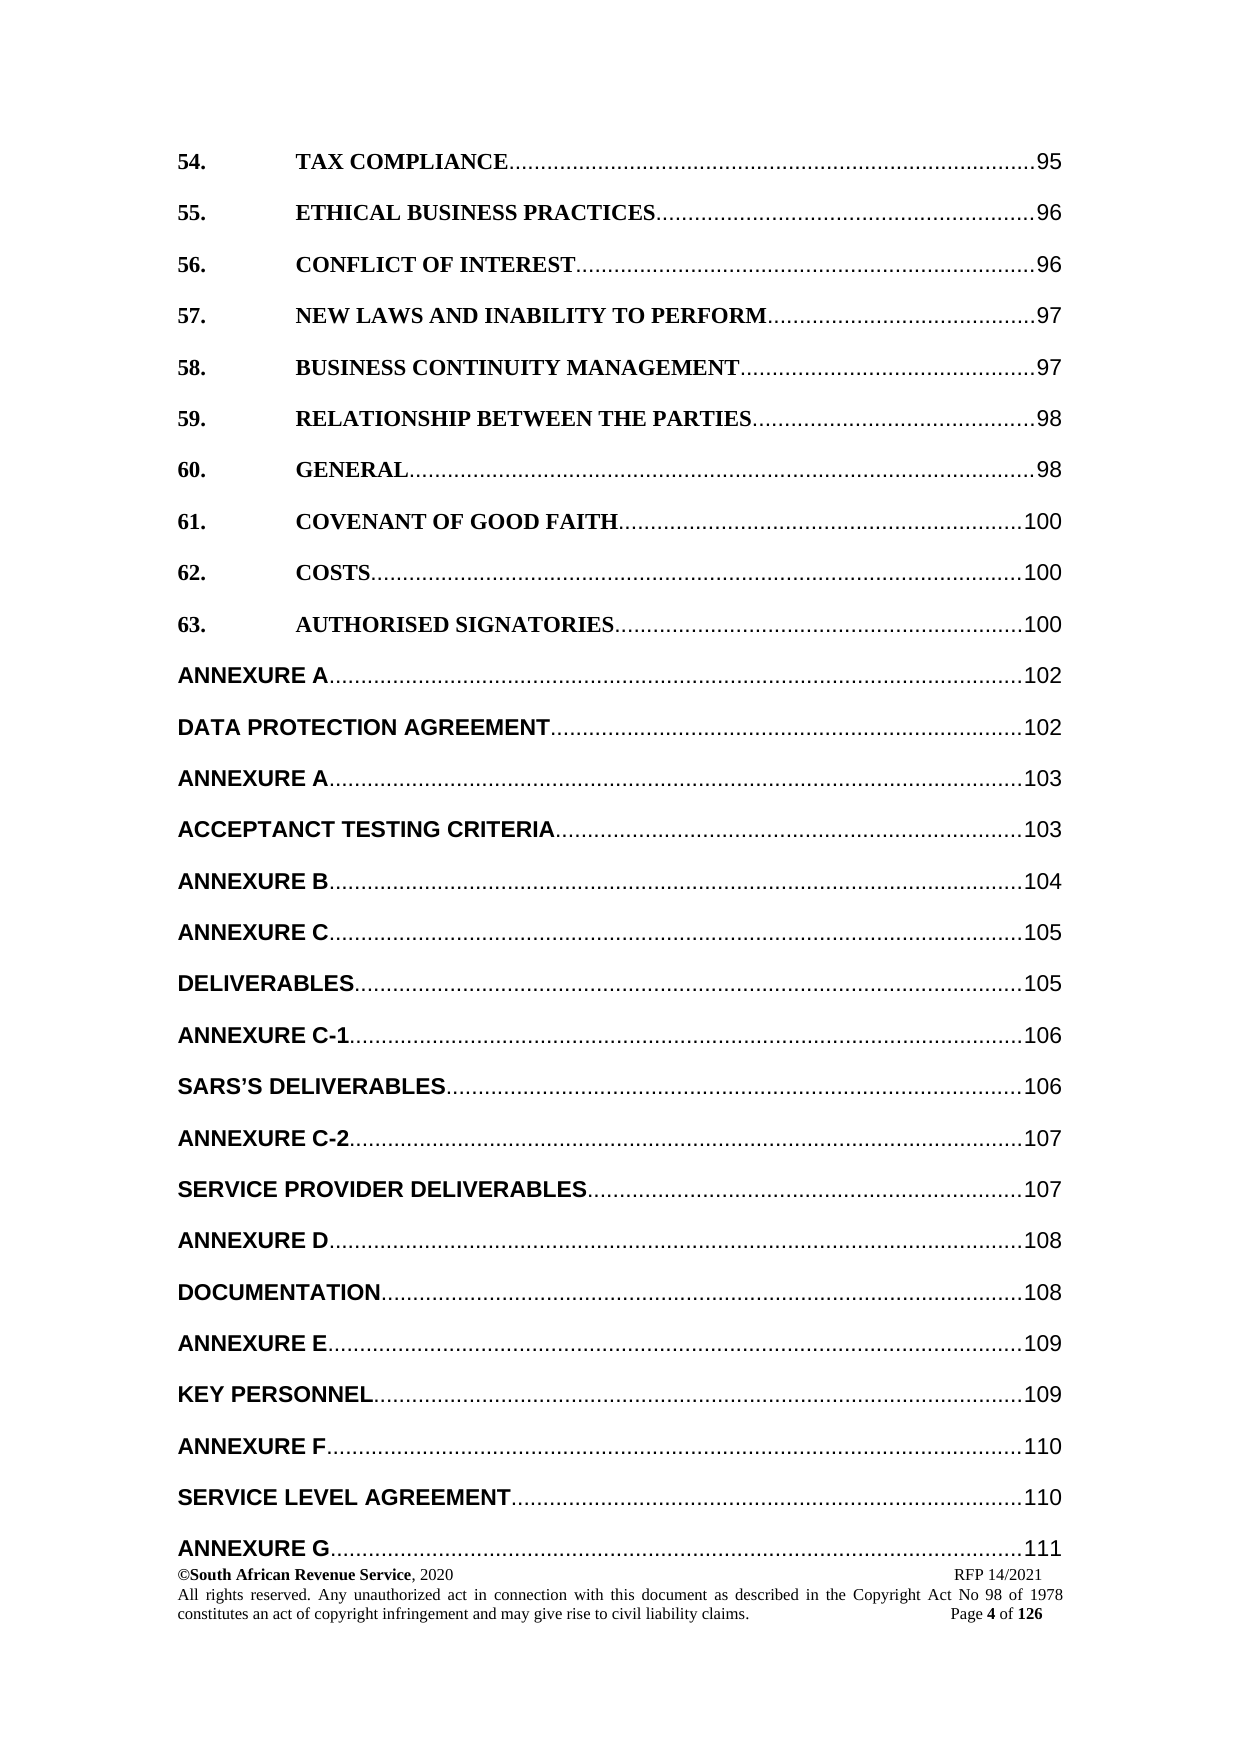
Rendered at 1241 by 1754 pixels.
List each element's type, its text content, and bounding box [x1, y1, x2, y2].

text ANNEXURE C 105 [177, 919, 1063, 945]
text 60. General 98 [177, 456, 1063, 483]
text ANNEXURE C-2 107 [177, 1124, 1063, 1151]
text 63. Authorised Signatories 100 [177, 611, 1063, 637]
text service level agreement 110 [177, 1484, 1063, 1510]
text DATA PROTECTION AGREEMENT 102 [177, 714, 1063, 740]
text 54. Tax Compliance 95 [177, 148, 1063, 174]
text ANNEXURE C-1 106 [177, 1022, 1063, 1048]
text ANNEXURE E 109 [177, 1330, 1063, 1356]
text SERVICE PROVIDER DELIVERABLES 107 [177, 1176, 1063, 1202]
text 57. new laws and inability to perform 97 [177, 302, 1063, 328]
text ANNEXURE A 103 [177, 765, 1063, 791]
text DELIVERABLES 105 [177, 970, 1063, 997]
text annexure a 102 [177, 662, 1063, 689]
text SARS’S DELIVERABLES 106 [177, 1073, 1063, 1099]
text DOCUMENTATION 108 [177, 1278, 1063, 1305]
text 55. Ethical Business Practices 96 [177, 199, 1063, 226]
text 62. Costs 100 [177, 559, 1063, 586]
text 61. Covenant of Good Faith 100 [177, 508, 1063, 534]
text annexure B 104 [177, 868, 1063, 894]
text 59. Relationship between the Parties 98 [177, 405, 1063, 431]
text ACCEPTANCT TESTING CRITERIA 103 [177, 816, 1063, 843]
text 58. BUSINESS CONTINUITY MANAGEMENT 97 [177, 353, 1063, 380]
text annexure D 108 [177, 1227, 1063, 1253]
text annexure F 110 [177, 1433, 1063, 1459]
text annexure G 111 [177, 1535, 1063, 1562]
text KEY PERSONNEL 109 [177, 1381, 1063, 1408]
text 56. Conflict of Interest 96 [177, 251, 1063, 277]
